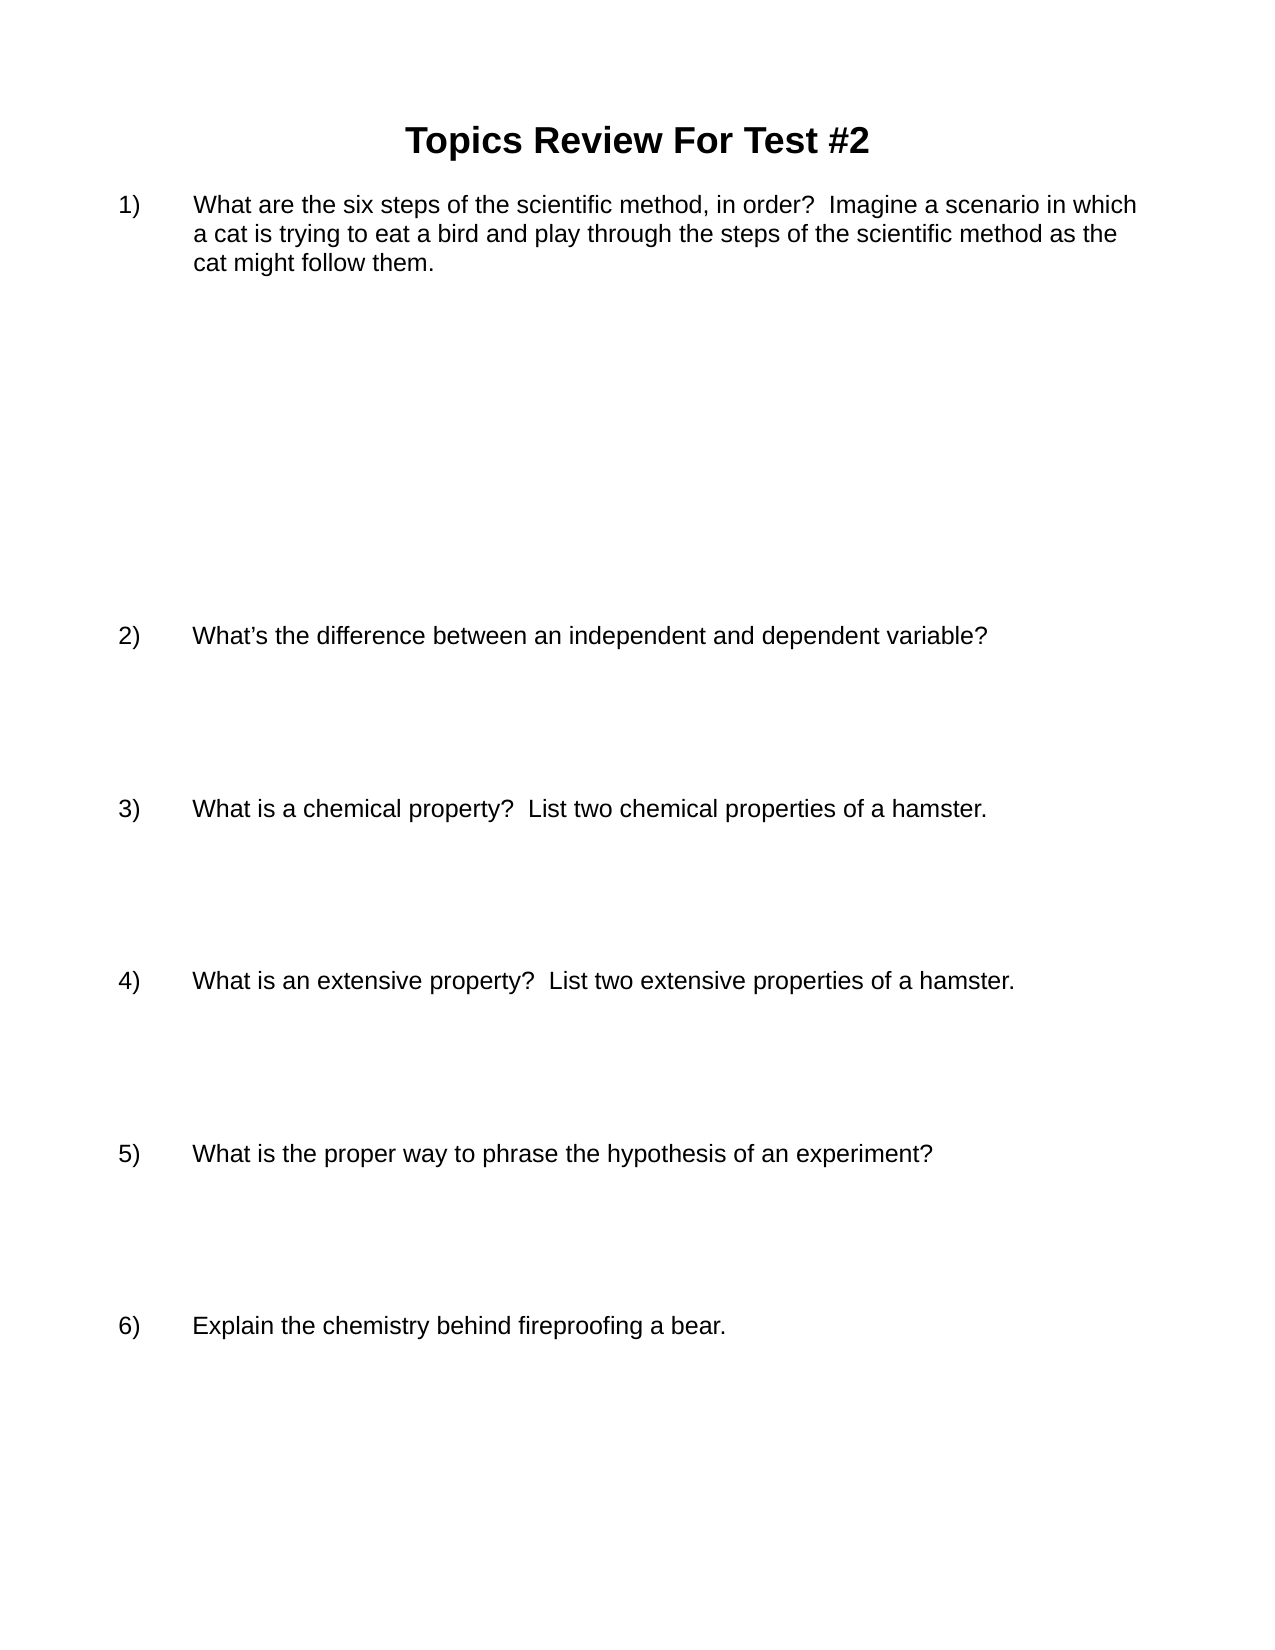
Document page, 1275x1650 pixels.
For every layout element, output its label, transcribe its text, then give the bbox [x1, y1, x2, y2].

text 5) What is the proper way to phrase the hypothesis of an experiment? [118, 1139, 1157, 1167]
text 6) Explain the chemistry behind fireproofing a bear. [118, 1311, 1157, 1340]
text 4) What is an extensive property? List two extensive properties of a hamster. [118, 966, 1157, 995]
text 1) What are the six steps of the scientific method, in order? Imagine a scenario in which a cat is trying to eat a bird and play through the steps of the scientific method as the cat might follow them. [118, 190, 1157, 276]
text 3) What is a chemical property? List two chemical properties of a hamster. [118, 794, 1157, 822]
text Topics Review For Test #2 [118, 118, 1157, 161]
text 2) What’s the difference between an independent and dependent variable? [118, 621, 1157, 650]
